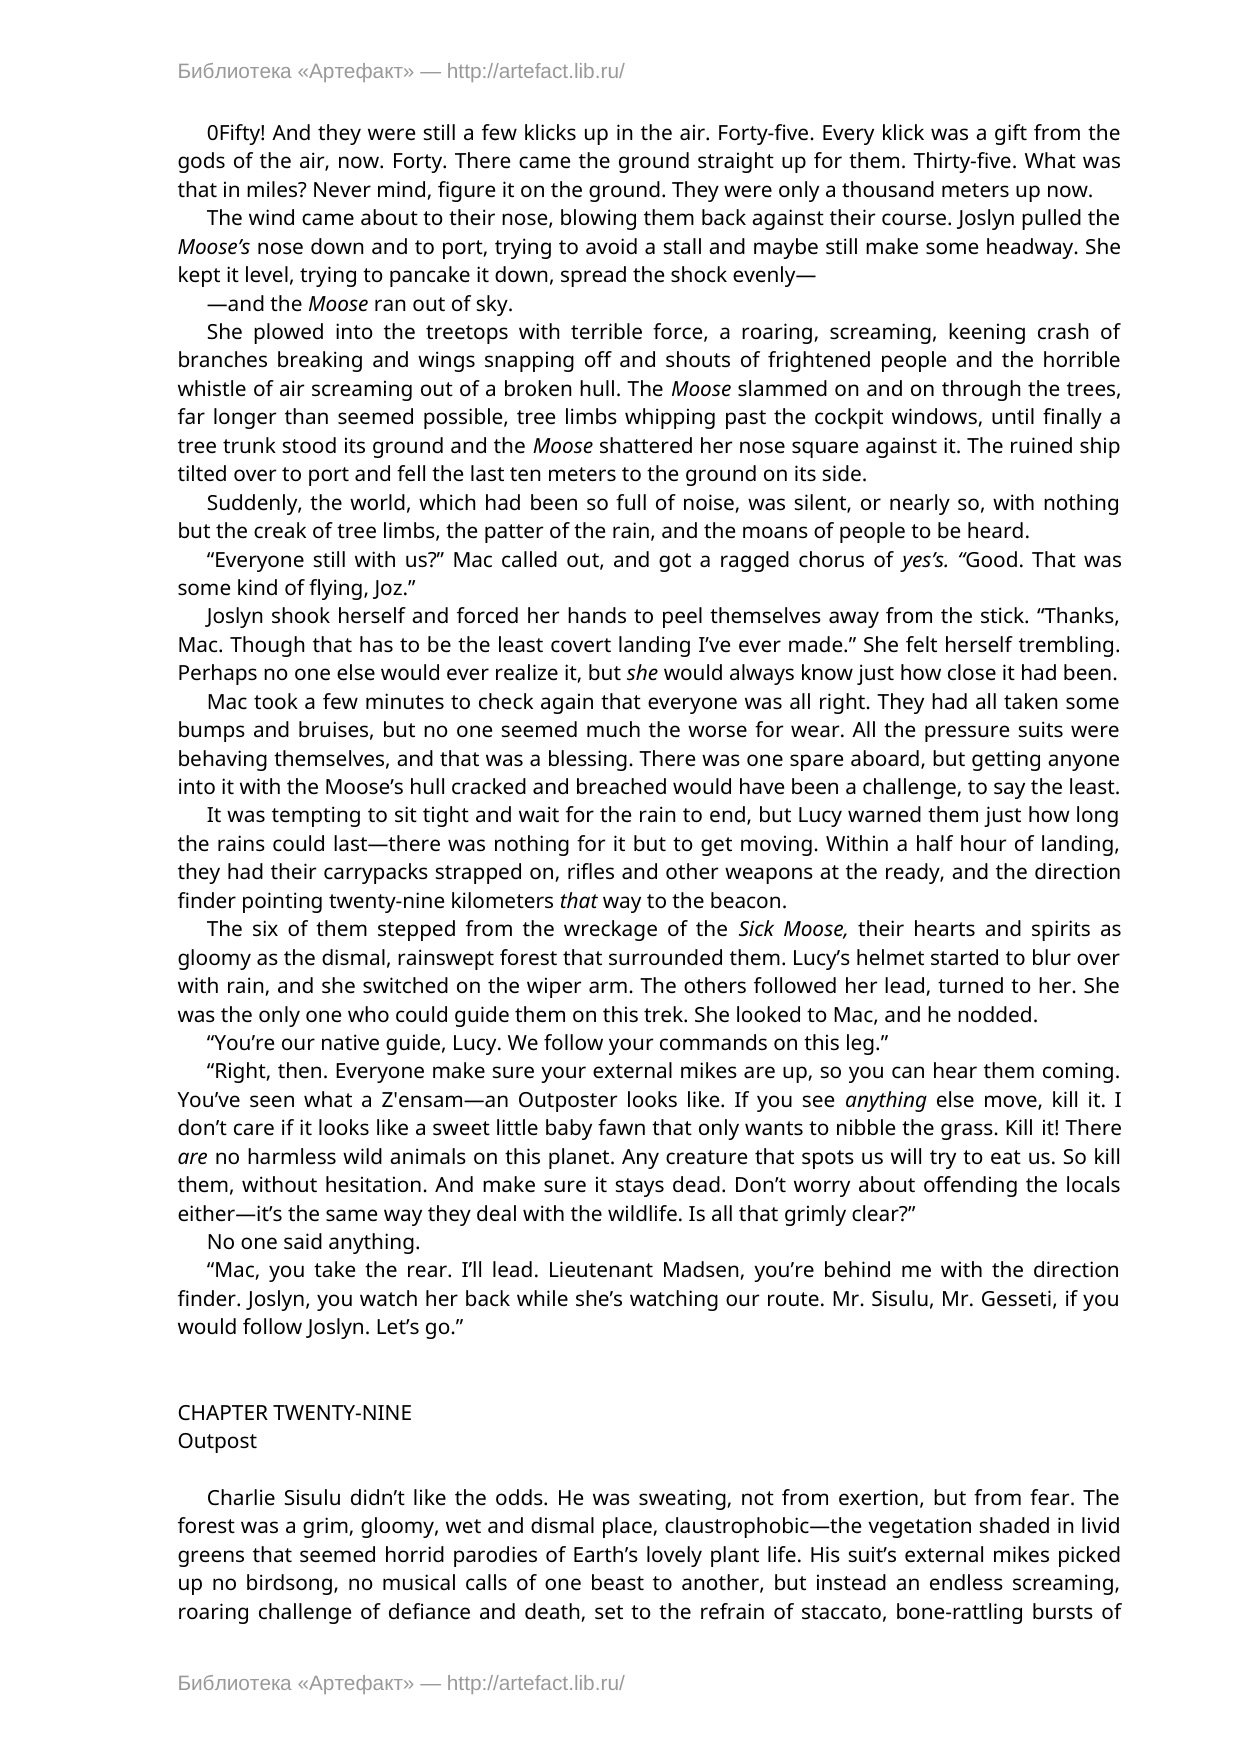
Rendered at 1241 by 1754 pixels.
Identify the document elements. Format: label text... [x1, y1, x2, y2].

text Mac took a few minutes to check again that everyone was all right. They had all taken some bumps and bruises, but no one seemed much the worse for wear. All the pressure suits were behaving themselves, and that was a blessing. There was one spare aboard, but getting anyone into it with the Moose’s hull cracked and breached would have been a challenge, to say the least. [177, 687, 1122, 801]
text Joslyn shook herself and forced her hands to peel themselves away from the stick. “Thanks, Mac. Though that has to be the least covert landing I’ve ever made.” She felt herself trembling. Perhaps no one else would ever realize it, but she would always know just how close it had been. [177, 602, 1122, 687]
text 0Fifty! And they were still a few klicks up in the air. Forty-five. Every klick was a gift from the gods of the air, now. Forty. There came the ground straight up for them. Thirty-five. What was that in miles? Never mind, figure it on the ground. They were only a thousand meters up now. [177, 118, 1122, 203]
text “You’re our native guide, Lucy. We follow your commands on this leg.” [177, 1028, 1122, 1057]
subtitle CHAPTER TWENTY-NINE [177, 1398, 1122, 1426]
text The six of them stepped from the wreckage of the Sick Moose, their hearts and spirits as gloomy as the dismal, rainswept forest that surrounded them. Lucy’s helmet started to blur over with rain, and she switched on the wiper arm. The others followed her lead, turned to her. She was the only one who could guide them on this trek. She looked to Mac, and he nodded. [177, 914, 1122, 1028]
text She plowed into the treetops with terrible force, a roaring, screaming, keening crash of branches breaking and wings snapping off and shouts of frightened people and the horrible whistle of air screaming out of a broken hull. The Moose slammed on and on through the trees, far longer than seemed possible, tree limbs whipping past the cockpit windows, until finally a tree trunk stood its ground and the Moose shattered her nose square against it. The ruined ship tilted over to port and fell the last ten meters to the ground on its side. [177, 317, 1122, 488]
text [177, 1483, 1122, 1625]
text No one said anything. [177, 1227, 1122, 1256]
text —and the Moose ran out of sky. [177, 289, 1122, 317]
text “Everyone still with us?” Mac called out, and got a ragged chorus of yes’s. “Good. That was some kind of flying, Joz.” [177, 545, 1122, 602]
text “Right, then. Everyone make sure your external mikes are up, so you can hear them coming. You’ve seen what a Z'ensam—an Outposter looks like. If you see anything else move, kill it. I don’t care if it looks like a sweet little baby fawn that only wants to nibble the grass. Kill it! There are no harmless wild animals on this planet. Any creature that spots us will try to eat us. So kill them, without hesitation. And make sure it stays dead. Don’t worry about offending the locals either—it’s the same way they deal with the wildlife. Is all that grimly clear?” [177, 1057, 1122, 1227]
text Suddenly, the world, which had been so full of noise, was silent, or nearly so, with nothing but the creak of tree limbs, the patter of the rain, and the moans of people to be heard. [177, 488, 1122, 545]
text It was tempting to sit tight and wait for the rain to end, but Lucy warned them just how long the rains could last—there was nothing for it but to get moving. Within a half hour of landing, they had their carrypacks strapped on, rifles and other weapons at the ready, and the direction finder pointing twenty-nine kilometers that way to the beacon. [177, 801, 1122, 914]
text “Mac, you take the rear. I’ll lead. Lieutenant Madsen, you’re behind me with the direction finder. Joslyn, you watch her back while she’s watching our route. Mr. Sisulu, Mr. Gesseti, if you would follow Joslyn. Let’s go.” [177, 1256, 1122, 1341]
text The wind came about to their nose, blowing them back against their course. Joslyn pulled the Moose’s nose down and to port, trying to avoid a stall and maybe still make some headway. She kept it level, trying to pancake it down, spread the shock evenly— [177, 203, 1122, 289]
subtitle Outpost [177, 1426, 1122, 1455]
